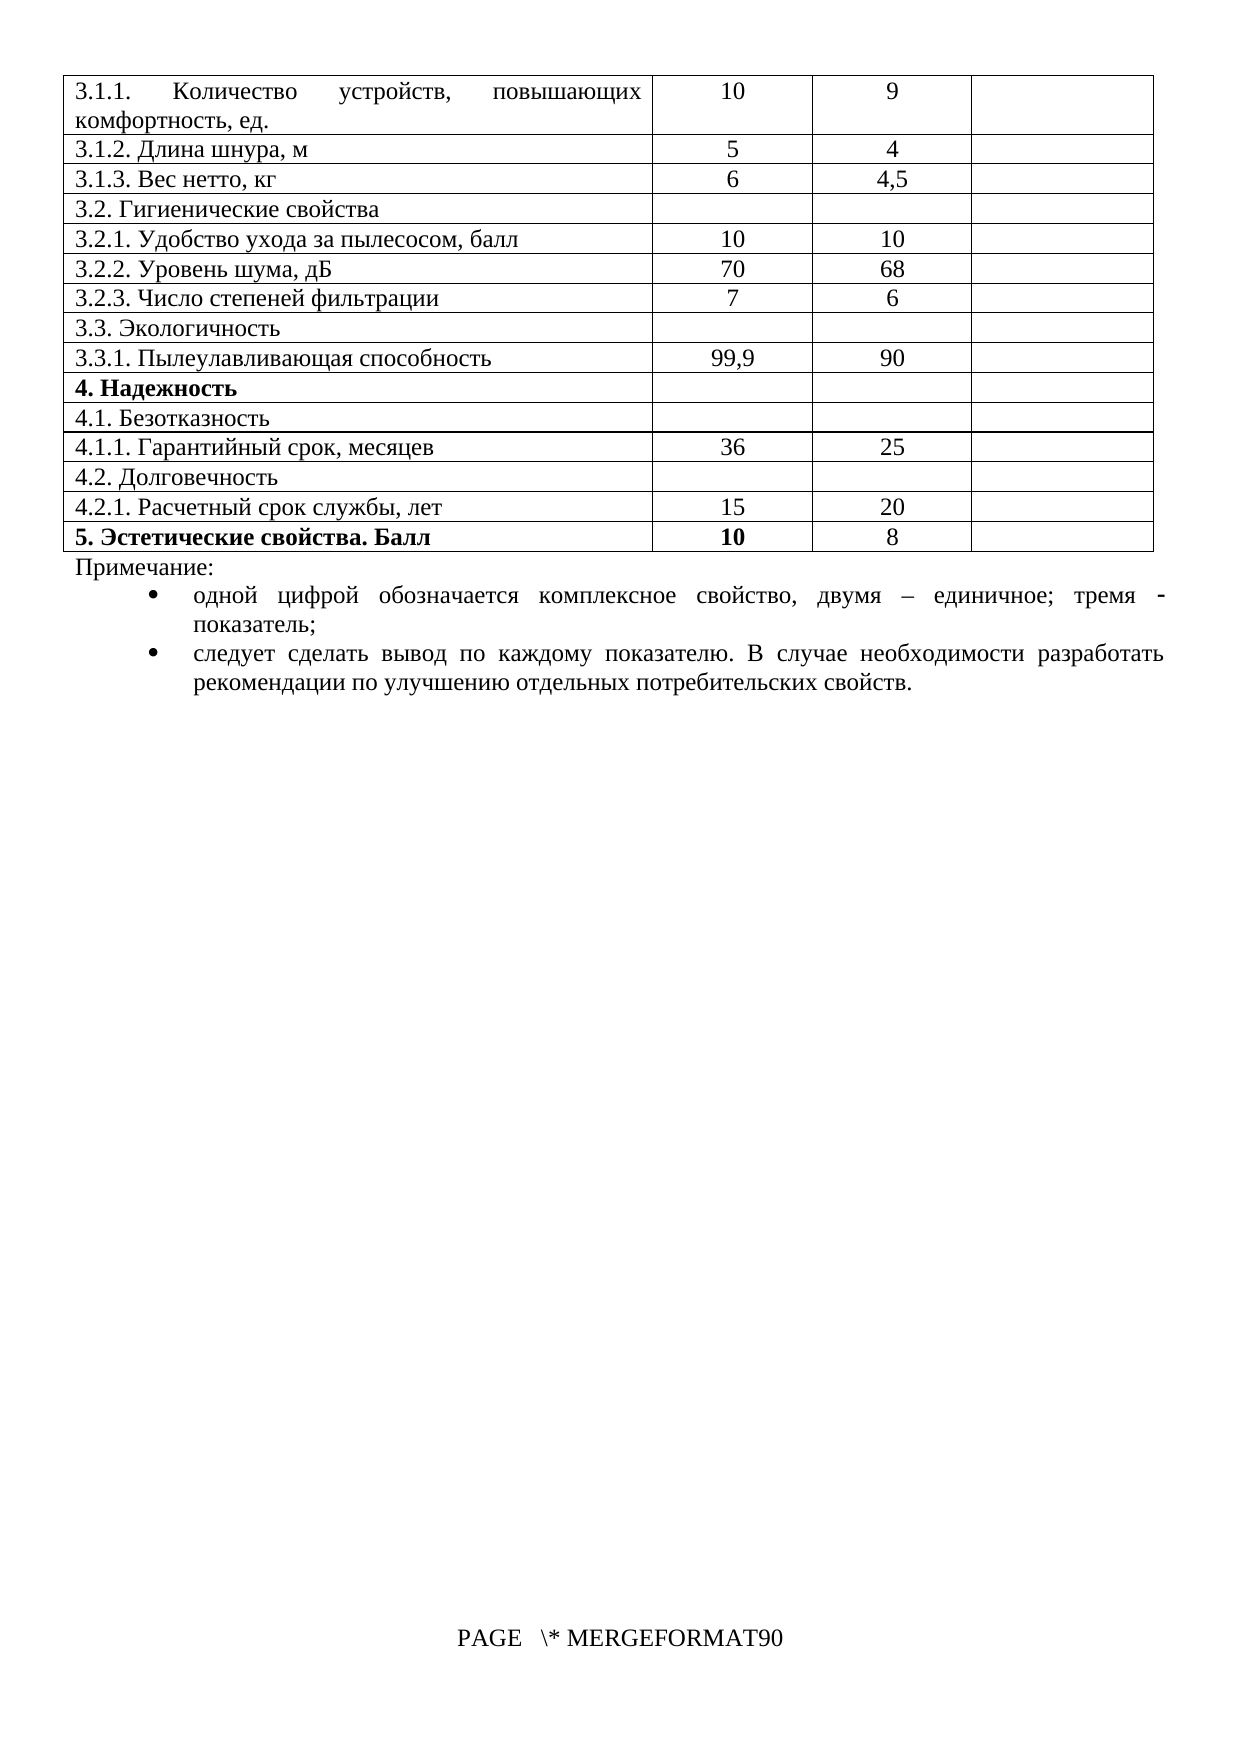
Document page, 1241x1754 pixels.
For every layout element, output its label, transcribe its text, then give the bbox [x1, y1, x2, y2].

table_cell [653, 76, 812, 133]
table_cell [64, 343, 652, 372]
text Примечание: [75, 552, 1165, 580]
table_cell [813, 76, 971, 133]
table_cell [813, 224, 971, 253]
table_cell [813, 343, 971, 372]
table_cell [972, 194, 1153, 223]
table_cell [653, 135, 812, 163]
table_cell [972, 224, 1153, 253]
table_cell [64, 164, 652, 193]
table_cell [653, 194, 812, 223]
list одной цифрой обозначается комплексное свойство, двумя – единичное; тремя показатель; [149, 580, 1165, 638]
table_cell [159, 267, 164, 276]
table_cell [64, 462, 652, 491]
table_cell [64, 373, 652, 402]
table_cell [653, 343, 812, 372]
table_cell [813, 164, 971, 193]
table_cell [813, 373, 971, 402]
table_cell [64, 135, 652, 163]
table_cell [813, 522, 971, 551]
list следует сделать вывод по каждому показателю. В случае необходимости разработать рекомендации по улучшению отдельных потребительских свойств. [149, 638, 1165, 695]
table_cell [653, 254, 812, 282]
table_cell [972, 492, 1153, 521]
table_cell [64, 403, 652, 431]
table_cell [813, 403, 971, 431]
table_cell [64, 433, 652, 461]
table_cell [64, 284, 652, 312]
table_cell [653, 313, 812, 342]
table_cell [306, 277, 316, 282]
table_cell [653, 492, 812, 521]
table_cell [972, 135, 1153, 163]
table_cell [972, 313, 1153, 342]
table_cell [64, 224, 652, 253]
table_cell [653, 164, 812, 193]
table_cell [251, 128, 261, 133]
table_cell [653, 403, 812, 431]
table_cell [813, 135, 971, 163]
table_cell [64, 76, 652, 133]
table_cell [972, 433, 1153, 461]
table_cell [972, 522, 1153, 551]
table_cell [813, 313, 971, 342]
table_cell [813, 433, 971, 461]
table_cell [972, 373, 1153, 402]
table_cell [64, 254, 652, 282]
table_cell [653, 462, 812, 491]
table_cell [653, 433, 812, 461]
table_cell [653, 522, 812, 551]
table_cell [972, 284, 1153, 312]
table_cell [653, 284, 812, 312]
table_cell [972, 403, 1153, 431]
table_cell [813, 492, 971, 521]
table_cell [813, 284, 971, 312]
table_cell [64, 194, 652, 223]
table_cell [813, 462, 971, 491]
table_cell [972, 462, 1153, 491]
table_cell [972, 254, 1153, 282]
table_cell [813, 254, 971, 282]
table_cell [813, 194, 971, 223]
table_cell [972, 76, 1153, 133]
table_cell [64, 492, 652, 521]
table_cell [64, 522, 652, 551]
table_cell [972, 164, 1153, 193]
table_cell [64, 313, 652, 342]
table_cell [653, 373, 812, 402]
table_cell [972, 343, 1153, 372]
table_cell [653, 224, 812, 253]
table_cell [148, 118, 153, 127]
